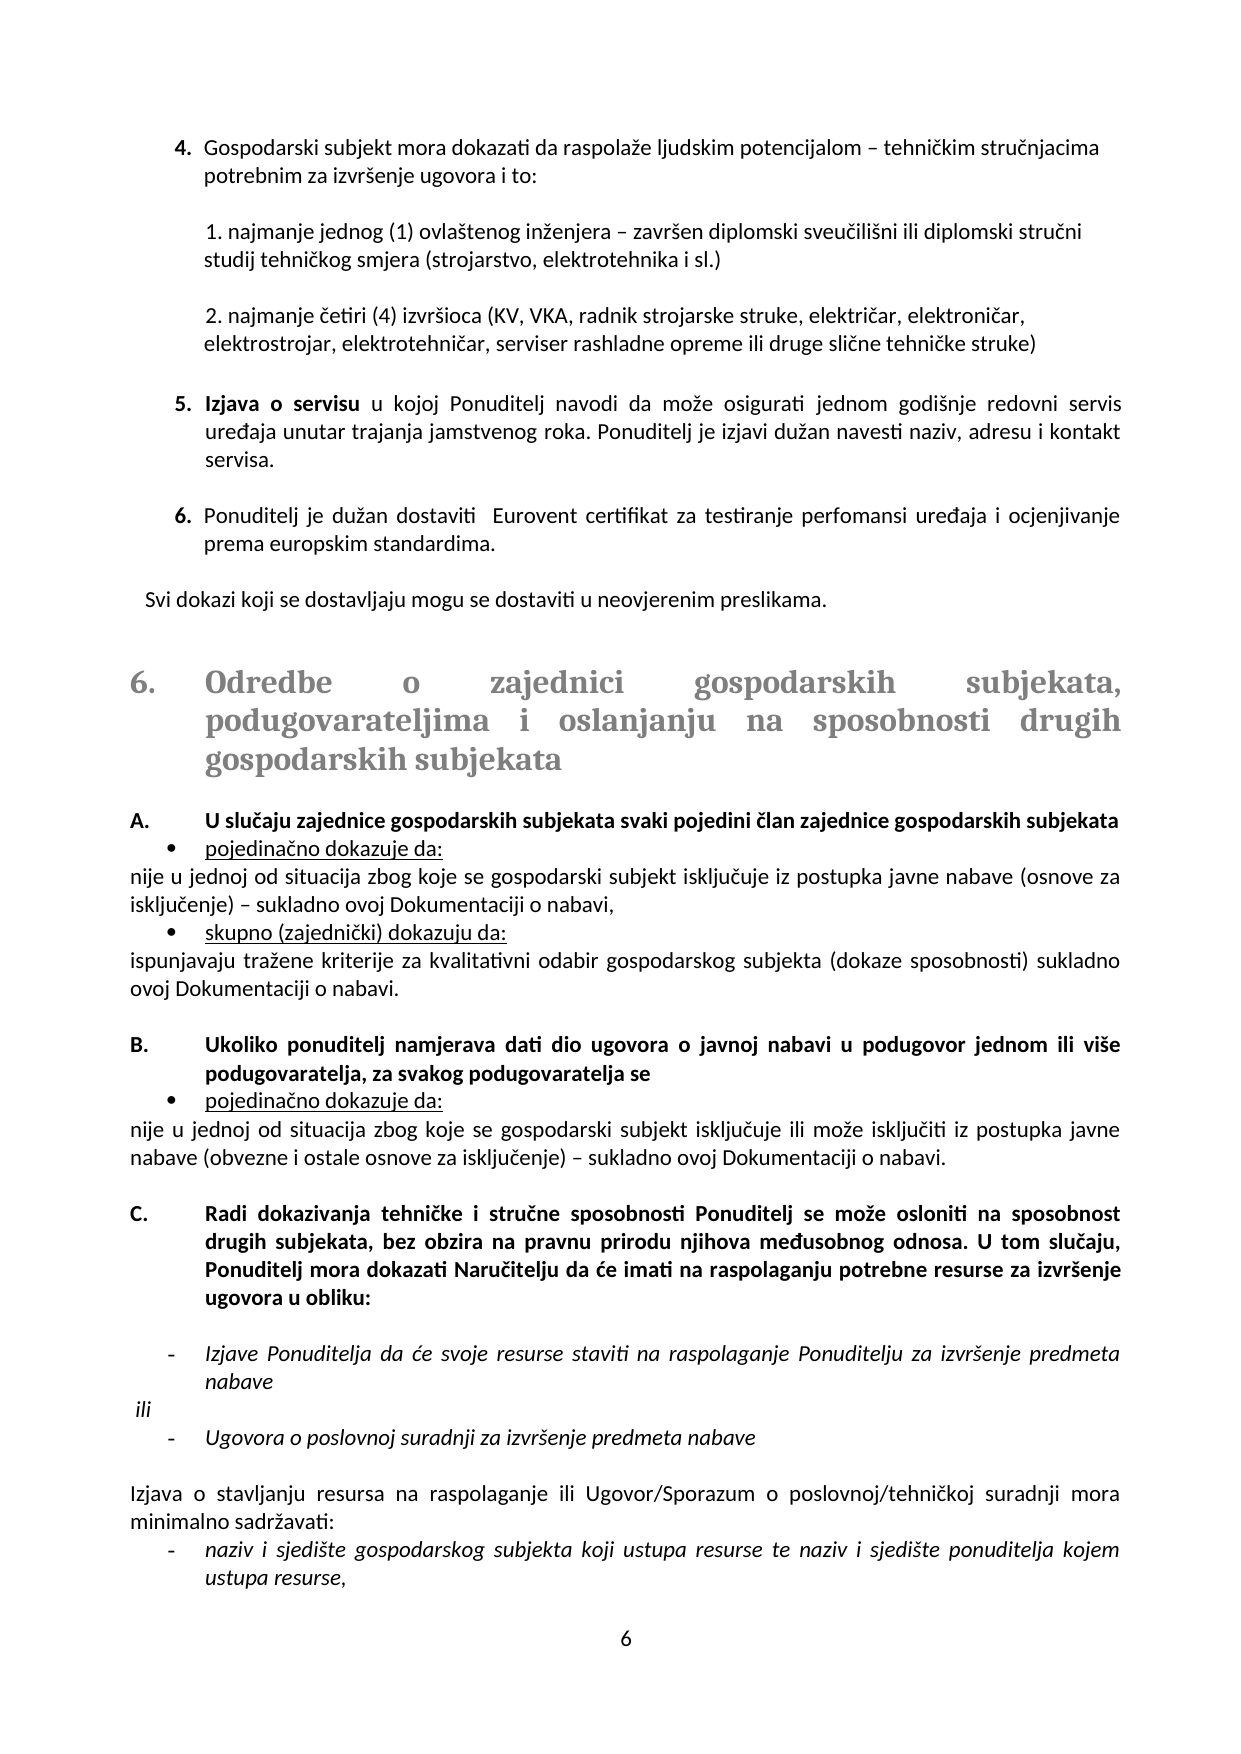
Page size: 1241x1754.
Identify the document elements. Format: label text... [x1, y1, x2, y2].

text ili [130, 1395, 1122, 1423]
list naziv i sjedište gospodarskog subjekta koji ustupa resurse te naziv i sjedište ponuditelja kojem ustupa resurse, [167, 1535, 1122, 1591]
list Ponuditelj je dužan dostaviti Eurovent certifikat za testiranje perfomansi uređaja i ocjenjivanje prema europskim standardima. [174, 501, 1122, 557]
list U slučaju zajednice gospodarskih subjekata svaki pojedini član zajednice gospodarskih subjekata [130, 806, 1122, 834]
list Izjave Ponuditelja da će svoje resurse staviti na raspolaganje Ponuditelju za izvršenje predmeta nabave [167, 1339, 1122, 1395]
list Gospodarski subjekt mora dokazati da raspolaže ljudskim potencijalom – tehničkim stručnjacima potrebnim za izvršenje ugovora i to: [174, 133, 1122, 189]
list 1. najmanje jednog (1) ovlaštenog inženjera – završen diplomski sveučilišni ili diplomski stručni studij tehničkog smjera (strojarstvo, elektrotehnika i sl.) [174, 217, 1122, 273]
list Izjava o servisu u kojoj Ponuditelj navodi da može osigurati jednom godišnje redovni servis uređaja unutar trajanja jamstvenog roka. Ponuditelj je izjavi dužan navesti naziv, adresu i kontakt servisa. [174, 389, 1122, 473]
text ispunjavaju tražene kriterije za kvalitativni odabir gospodarskog subjekta (dokaze sposobnosti) sukladno ovoj Dokumentaciji o nabavi. [130, 947, 1122, 1003]
text Odredbe o zajednici gospodarskih subjekata, podugovarateljima i oslanjanju na sposobnosti drugih gospodarskih subjekata [130, 663, 1122, 778]
list 2. najmanje četiri (4) izvršioca (KV, VKA, radnik strojarske struke, električar, elektroničar, elektrostrojar, elektrotehničar, serviser rashladne opreme ili druge slične tehničke struke) [174, 301, 1122, 357]
text Svi dokazi koji se dostavljaju mogu se dostaviti u neovjerenim preslikama. [145, 585, 1122, 613]
list pojedinačno dokazuje da: [167, 1087, 1122, 1115]
text Izjava o stavljanju resursa na raspolaganje ili Ugovor/Sporazum o poslovnoj/tehničkoj suradnji mora minimalno sadržavati: [130, 1479, 1122, 1535]
list skupno (zajednički) dokazuju da: [167, 918, 1122, 947]
list Ukoliko ponuditelj namjerava dati dio ugovora o javnoj nabavi u podugovor jednom ili više podugovaratelja, za svakog podugovaratelja se [130, 1031, 1122, 1087]
list Radi dokazivanja tehničke i stručne sposobnosti Ponuditelj se može osloniti na sposobnost drugih subjekata, bez obzira na pravnu prirodu njihova međusobnog odnosa. U tom slučaju, Ponuditelj mora dokazati Naručitelju da će imati na raspolaganju potrebne resurse za izvršenje ugovora u obliku: [130, 1199, 1122, 1311]
list pojedinačno dokazuje da: [167, 834, 1122, 862]
text nije u jednoj od situacija zbog koje se gospodarski subjekt isključuje ili može isključiti iz postupka javne nabave (obvezne i ostale osnove za isključenje) – sukladno ovoj Dokumentaciji o nabavi. [130, 1115, 1122, 1171]
list Ugovora o poslovnoj suradnji za izvršenje predmeta nabave [167, 1423, 1122, 1451]
text nije u jednoj od situacija zbog koje se gospodarski subjekt isključuje iz postupka javne nabave (osnove za isključenje) – sukladno ovoj Dokumentaciji o nabavi, [130, 862, 1122, 918]
